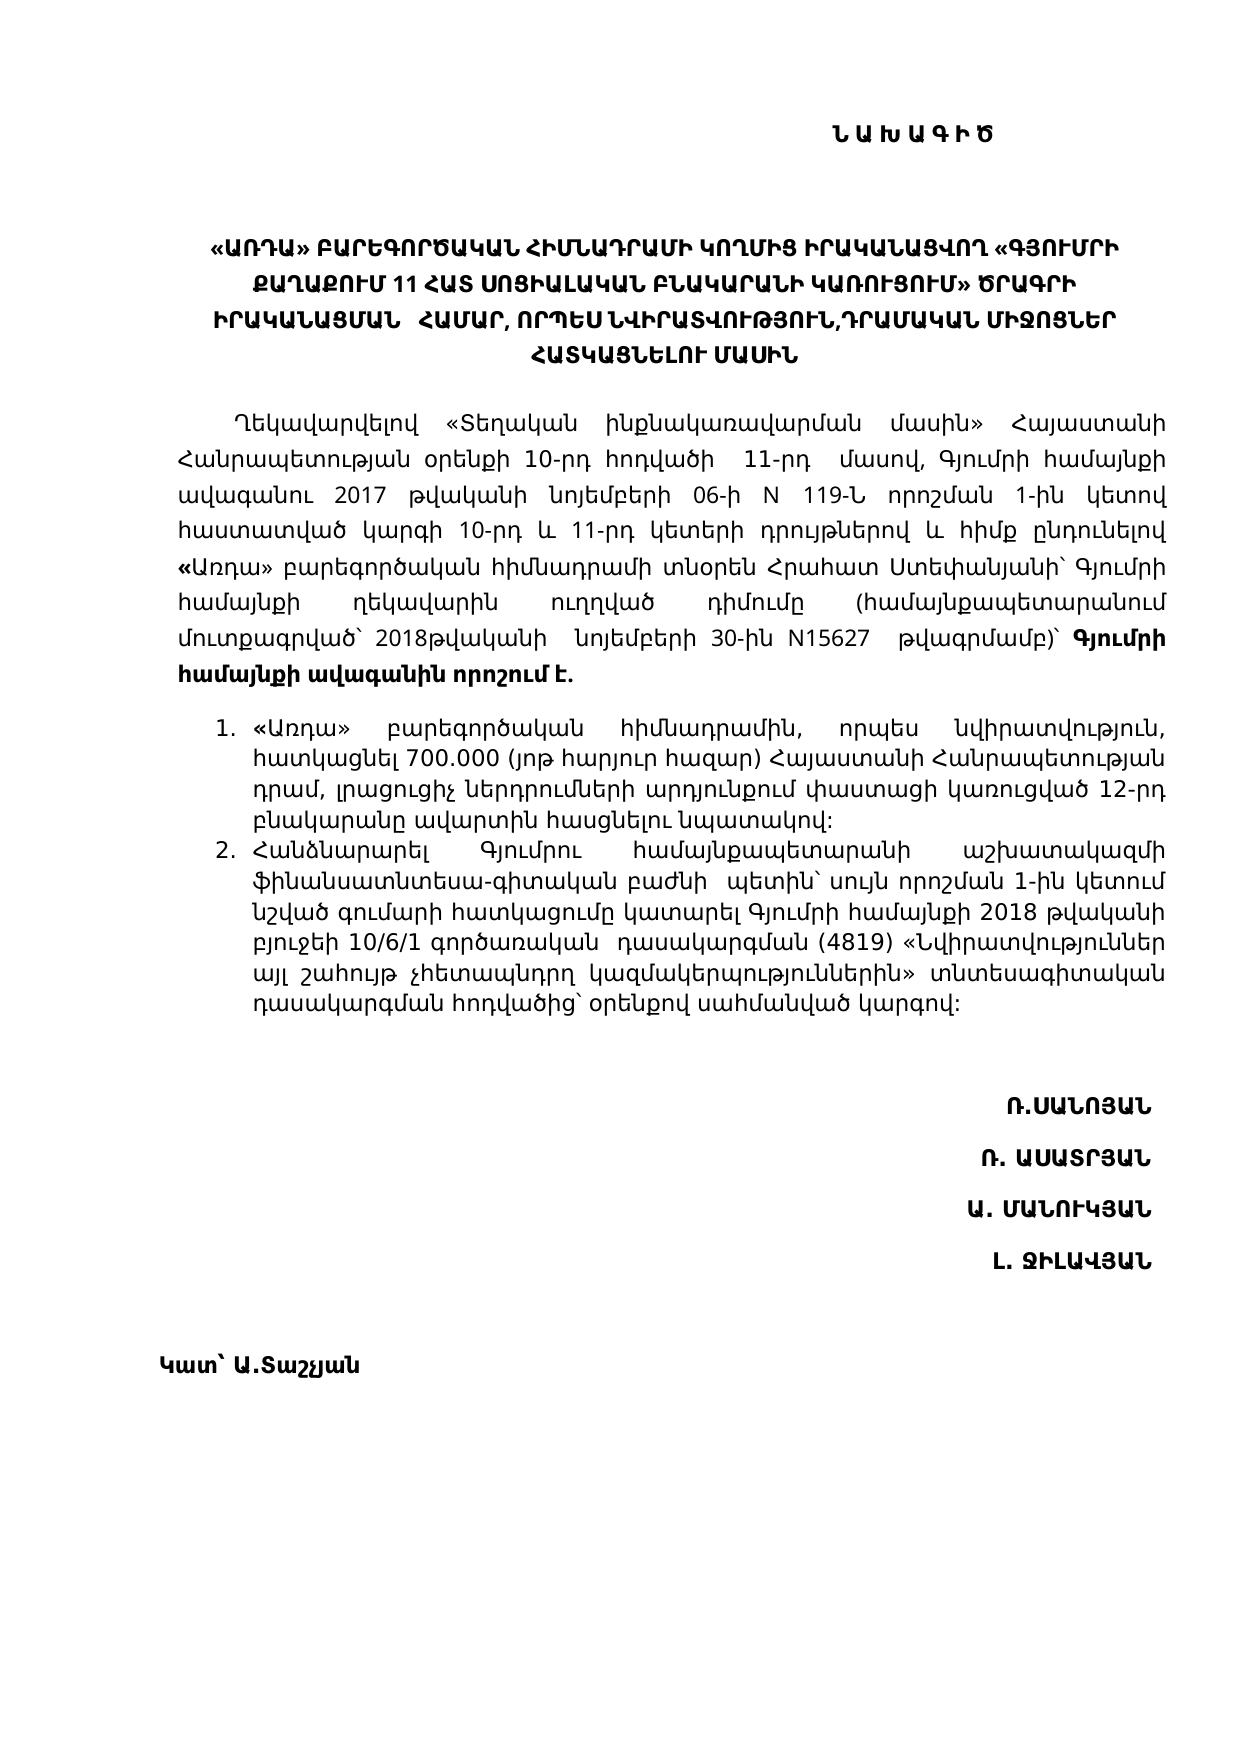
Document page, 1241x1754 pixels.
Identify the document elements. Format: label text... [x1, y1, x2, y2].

list Հանձնարարել Գյումրու համայնքապետարանի աշխատակազմի ֆինանսատնտեսա-գիտական բաժնի պետին՝ սույն որոշման 1-ին կետում նշված գումարի հատկացումը կատարել Գյումրի համայնքի 2018 թվականի բյուջեի 10/6/1 գործառական դասակարգման (4819) «Նվիրատվություններ այլ շահույթ չհետապնդրղ կազմակերպություններին» տնտեսագիտական դասակարգման հոդվածից՝ օրենքով սահմանված կարգով: [215, 837, 1166, 1017]
text Ա. ՄԱՆՈՒԿՅԱՆ [177, 1196, 1152, 1223]
text Ղեկավարվելով «Տեղական ինքնակառավարման մասին» Հայաստանի Հանրապետության օրենքի 10-րդ հոդվածի 11-րդ մասով, Գյումրի համայնքի ավագանու 2017 թվականի նոյեմբերի 06-ի N 119-Ն որոշման 1-ին կետով հաստատված կարգի 10-րդ և 11-րդ կետերի դրույթներով և հիմք ընդունելով «Առդա» բարեգործական հիմնադրամի տնօրեն Հրահատ Ստեփանյանի՝ Գյումրի համայնքի ղեկավարին ուղղված դիմումը (համայնքապետարանում մուտքագրված՝ 2018թվականի նոյեմբերի 30-ին N15627 թվագրմամբ)՝ Գյումրի համայնքի ավագանին որոշում է. [177, 407, 1166, 689]
text Ռ.ՍԱՆՈՅԱՆ [177, 1093, 1152, 1120]
text Ռ. ԱՍԱՏՐՅԱՆ [177, 1145, 1152, 1172]
list «Առդա» բարեգործական հիմնադրամին, որպես նվիրատվություն, հատկացնել 700.000 (յոթ հարյուր հազար) Հայաստանի Հանրապետության դրամ, լրացուցիչ ներդրումների արդյունքում փաստացի կառուցված 12-րդ բնակարանը ավարտին հասցնելու նպատակով: [215, 715, 1166, 833]
text «ԱՌԴԱ» ԲԱՐԵԳՈՐԾԱԿԱՆ ՀԻՄՆԱԴՐԱՄԻ ԿՈՂՄԻՑ ԻՐԱԿԱՆԱՑՎՈՂ «ԳՅՈՒՄՐԻ ՔԱՂԱՔՈՒՄ 11 ՀԱՏ ՍՈՑԻԱԼԱԿԱՆ ԲՆԱԿԱՐԱՆԻ ԿԱՌՈՒՑՈՒՄ» ԾՐԱԳՐԻ ԻՐԱԿԱՆԱՑՄԱՆ ՀԱՄԱՐ, ՈՐՊԵՍ ՆՎԻՐԱՏՎՈՒԹՅՈՒՆ,ԴՐԱՄԱԿԱՆ ՄԻՋՈՑՆԵՐ ՀԱՏԿԱՑՆԵԼՈՒ ՄԱՍԻՆ [177, 232, 1152, 371]
text Կատ՝ Ա.Տաշչյան [158, 1352, 1152, 1379]
text Ն Ա Խ Ա Գ Ի Ծ [177, 118, 1152, 149]
text Լ. ՋԻԼԱՎՅԱՆ [177, 1248, 1152, 1274]
